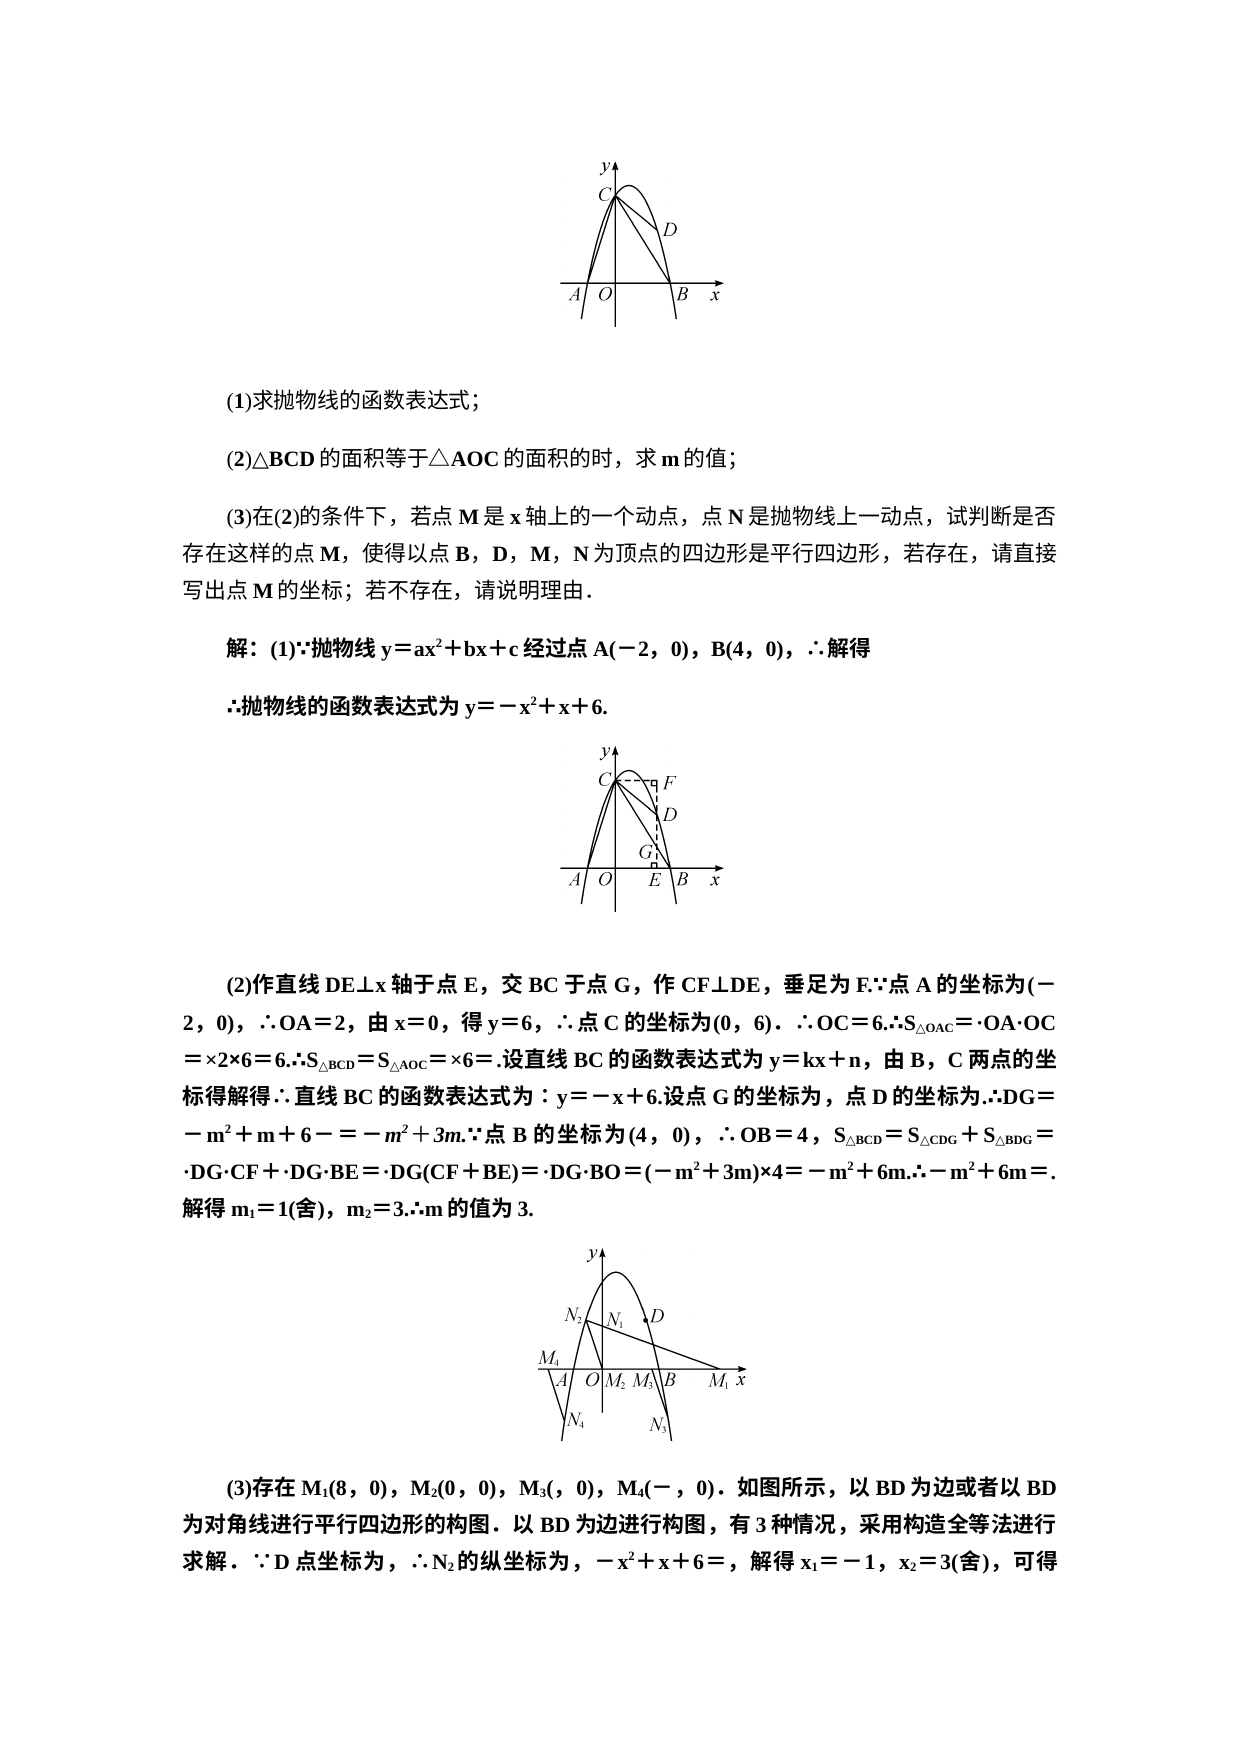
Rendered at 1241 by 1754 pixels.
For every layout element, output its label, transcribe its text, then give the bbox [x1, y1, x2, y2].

text (1)求抛物线的函数表达式； [183, 382, 1058, 415]
text (2)△BCD的面积等于△AOC的面积的时，求m的值； [183, 440, 1058, 473]
text 解：(1)∵抛物线y＝ax2＋bx＋c经过点A(－2，0)，B(4，0)，∴解得 [183, 631, 1058, 663]
picture [560, 162, 724, 327]
picture [560, 746, 724, 912]
text (2)作直线DE⊥x轴于点E，交BC于点G，作CF⊥DE，垂足为F.∵点A的坐标为(－2，0)，∴OA＝2，由x＝0，得y＝6，∴点C的坐标为(0，6)．∴OC＝6.∴S△OAC＝·OA·OC＝×2×6＝6.∴S△BCD＝S△AOC＝×6＝.设直线BC的函数表达式为y＝kx＋n，由B，C两点的坐标得解得∴直线BC的函数表达式为∶y＝－x＋6.设点G的坐标为，点D的坐标为.∴DG＝－m2＋m＋6－＝－m2＋3m.∵点B的坐标为(4，0)，∴OB＝4，S△BCD＝S△CDG＋S△BDG＝·DG·CF＋·DG·BE＝·DG(CF＋BE)＝·DG·BO＝(－m2＋3m)×4＝－m2＋6m.∴－m2＋6m＝.解得m1＝1(舍)，m2＝3.∴m的值为3. [183, 967, 1058, 1223]
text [183, 1469, 1058, 1576]
text ∴抛物线的函数表达式为y＝－x2＋x＋6. [183, 689, 1058, 721]
text (3)在(2)的条件下，若点M是x轴上的一个动点，点N是抛物线上一动点，试判断是否存在这样的点M，使得以点B，D，M，N为顶点的四边形是平行四边形，若存在，请直接写出点M的坐标；若不存在，请说明理由． [183, 498, 1058, 605]
picture [537, 1248, 747, 1441]
